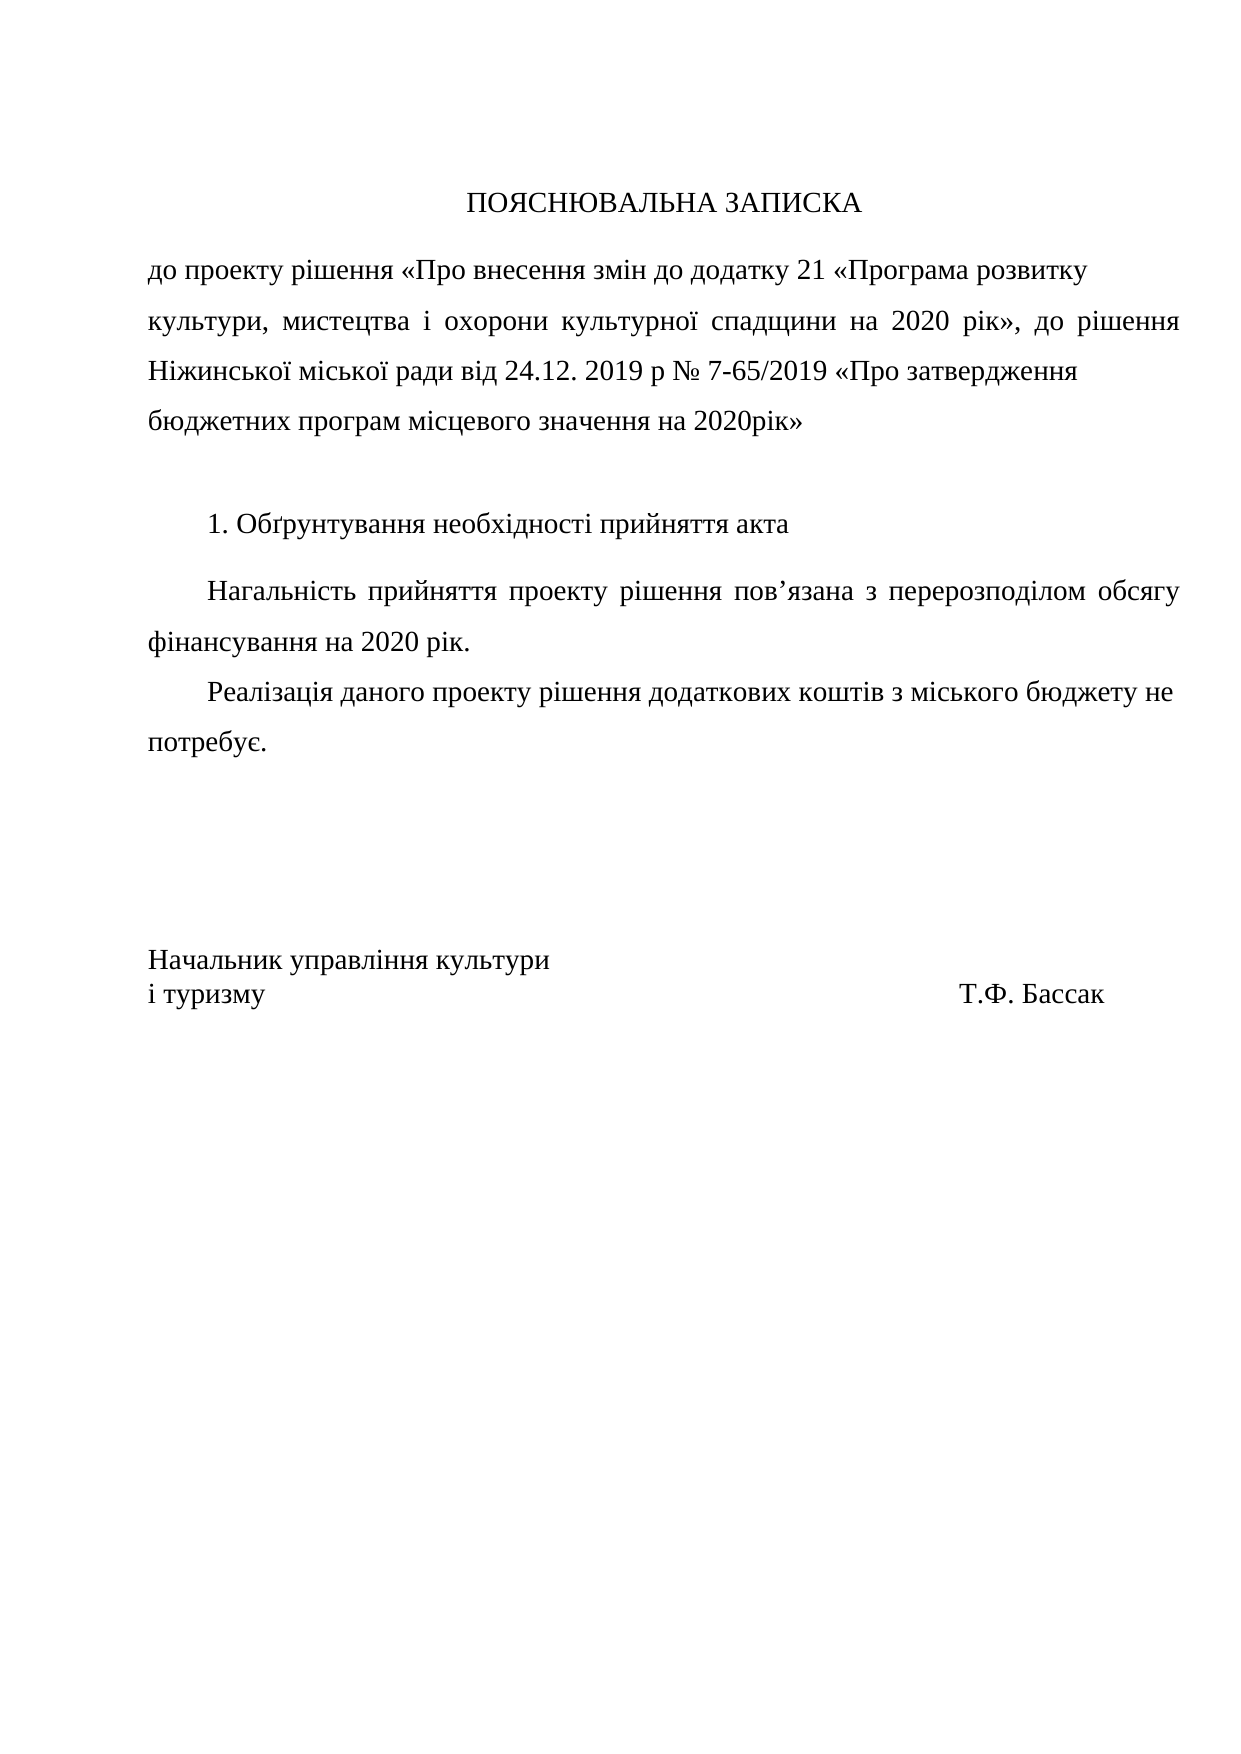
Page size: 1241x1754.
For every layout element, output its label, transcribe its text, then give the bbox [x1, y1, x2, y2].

text 1. Обґрунтування необхідності прийняття акта [148, 506, 1181, 540]
text культури, мистецтва і охорони культурної спадщини на 2020 рік», до рішення Ніжинської міської ради від 24.12. 2019 р № 7-65/2019 «Про затвердження [148, 303, 1181, 386]
text Начальник управління культури [148, 942, 1181, 976]
text ПОЯСНЮВАЛЬНА ЗАПИСКА [148, 185, 1181, 219]
text Реалізація даного проекту рішення додаткових коштів з міського бюджету не потребує. [148, 674, 1181, 758]
text Нагальність прийняття проекту рішення пов’язана з перерозподілом обсягу фінансування на 2020 рік. [148, 573, 1181, 657]
text до проекту рішення «Про внесення змін до додатку 21 «Програма розвитку [148, 252, 1181, 286]
text бюджетних програм місцевого значення на 2020рік» [148, 403, 1181, 437]
text і туризму Т.Ф. Бассак [148, 976, 1181, 1009]
